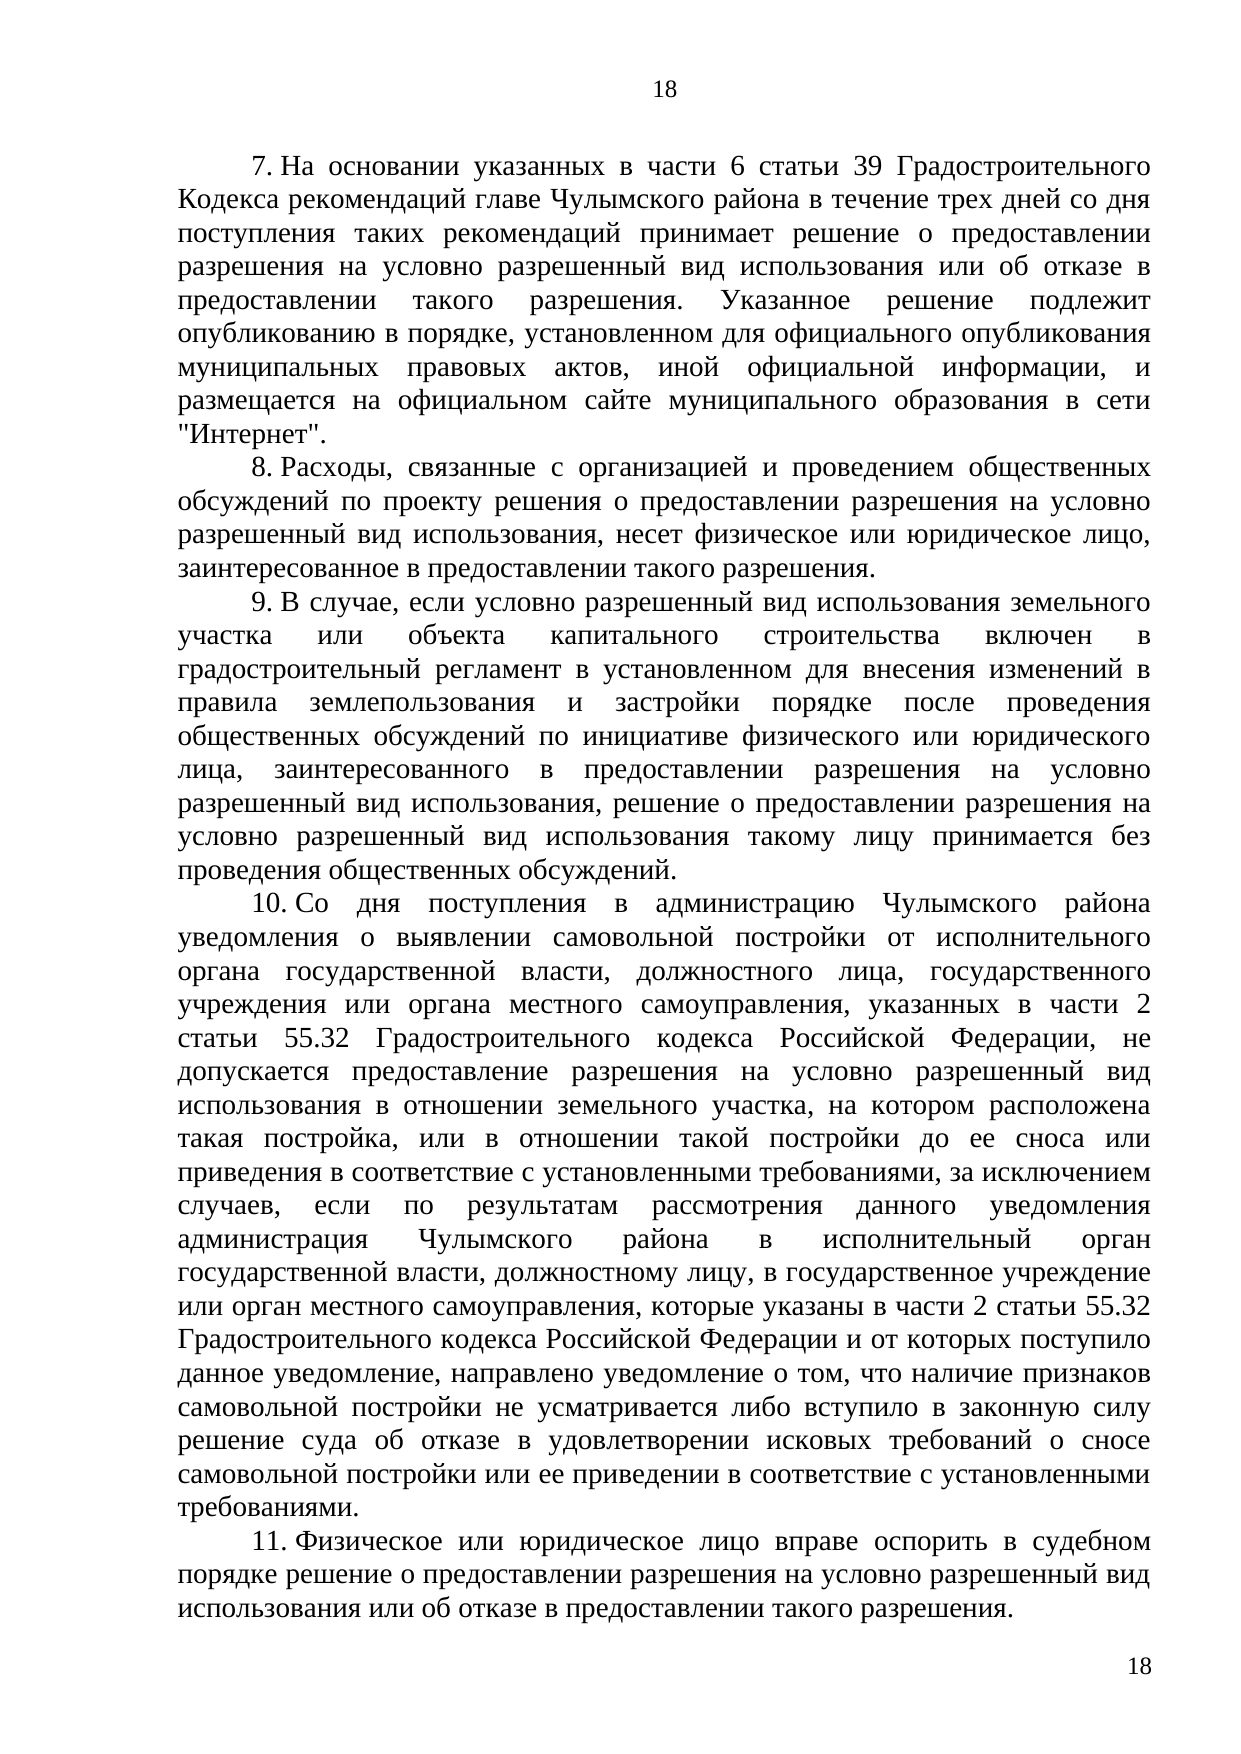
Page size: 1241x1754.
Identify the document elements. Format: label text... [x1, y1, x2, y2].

list В случае, если условно разрешенный вид использования земельного участка или объекта капитального строительства включен в градостроительный регламент в установленном для внесения изменений в правила землепользования и застройки порядке после проведения общественных обсуждений по инициативе физического или юридического лица, заинтересованного в предоставлении разрешения на условно разрешенный вид использования, решение о предоставлении разрешения на условно разрешенный вид использования такому лицу принимается без проведения общественных обсуждений. [177, 584, 1152, 886]
list Расходы, связанные с организацией и проведением общественных обсуждений по проекту решения о предоставлении разрешения на условно разрешенный вид использования, несет физическое или юридическое лицо, заинтересованное в предоставлении такого разрешения. [177, 449, 1152, 584]
list Со дня поступления в администрацию Чулымского района уведомления о выявлении самовольной постройки от исполнительного органа государственной власти, должностного лица, государственного учреждения или органа местного самоуправления, указанных в части 2 статьи 55.32 Градостроительного кодекса Российской Федерации, не допускается предоставление разрешения на условно разрешенный вид использования в отношении земельного участка, на котором расположена такая постройка, или в отношении такой постройки до ее сноса или приведения в соответствие с установленными требованиями, за исключением случаев, если по результатам рассмотрения данного уведомления администрация Чулымского района в исполнительный орган государственной власти, должностному лицу, в государственное учреждение или орган местного самоуправления, которые указаны в части 2 статьи 55.32 Градостроительного кодекса Российской Федерации и от которых поступило данное уведомление, направлено уведомление о том, что наличие признаков самовольной постройки не усматривается либо вступило в законную силу решение суда об отказе в удовлетворении исковых требований о сносе самовольной постройки или ее приведении в соответствие с установленными требованиями. [177, 886, 1152, 1523]
list На основании указанных в части 6 статьи 39 Градостроительного Кодекса рекомендаций главе Чулымского района в течение трех дней со дня поступления таких рекомендаций принимает решение о предоставлении разрешения на условно разрешенный вид использования или об отказе в предоставлении такого разрешения. Указанное решение подлежит опубликованию в порядке, установленном для официального опубликования муниципальных правовых актов, иной официальной информации, и размещается на официальном сайте муниципального образования в сети "Интернет". [177, 148, 1152, 449]
list Физическое или юридическое лицо вправе оспорить в судебном порядке решение о предоставлении разрешения на условно разрешенный вид использования или об отказе в предоставлении такого разрешения. [177, 1523, 1152, 1623]
